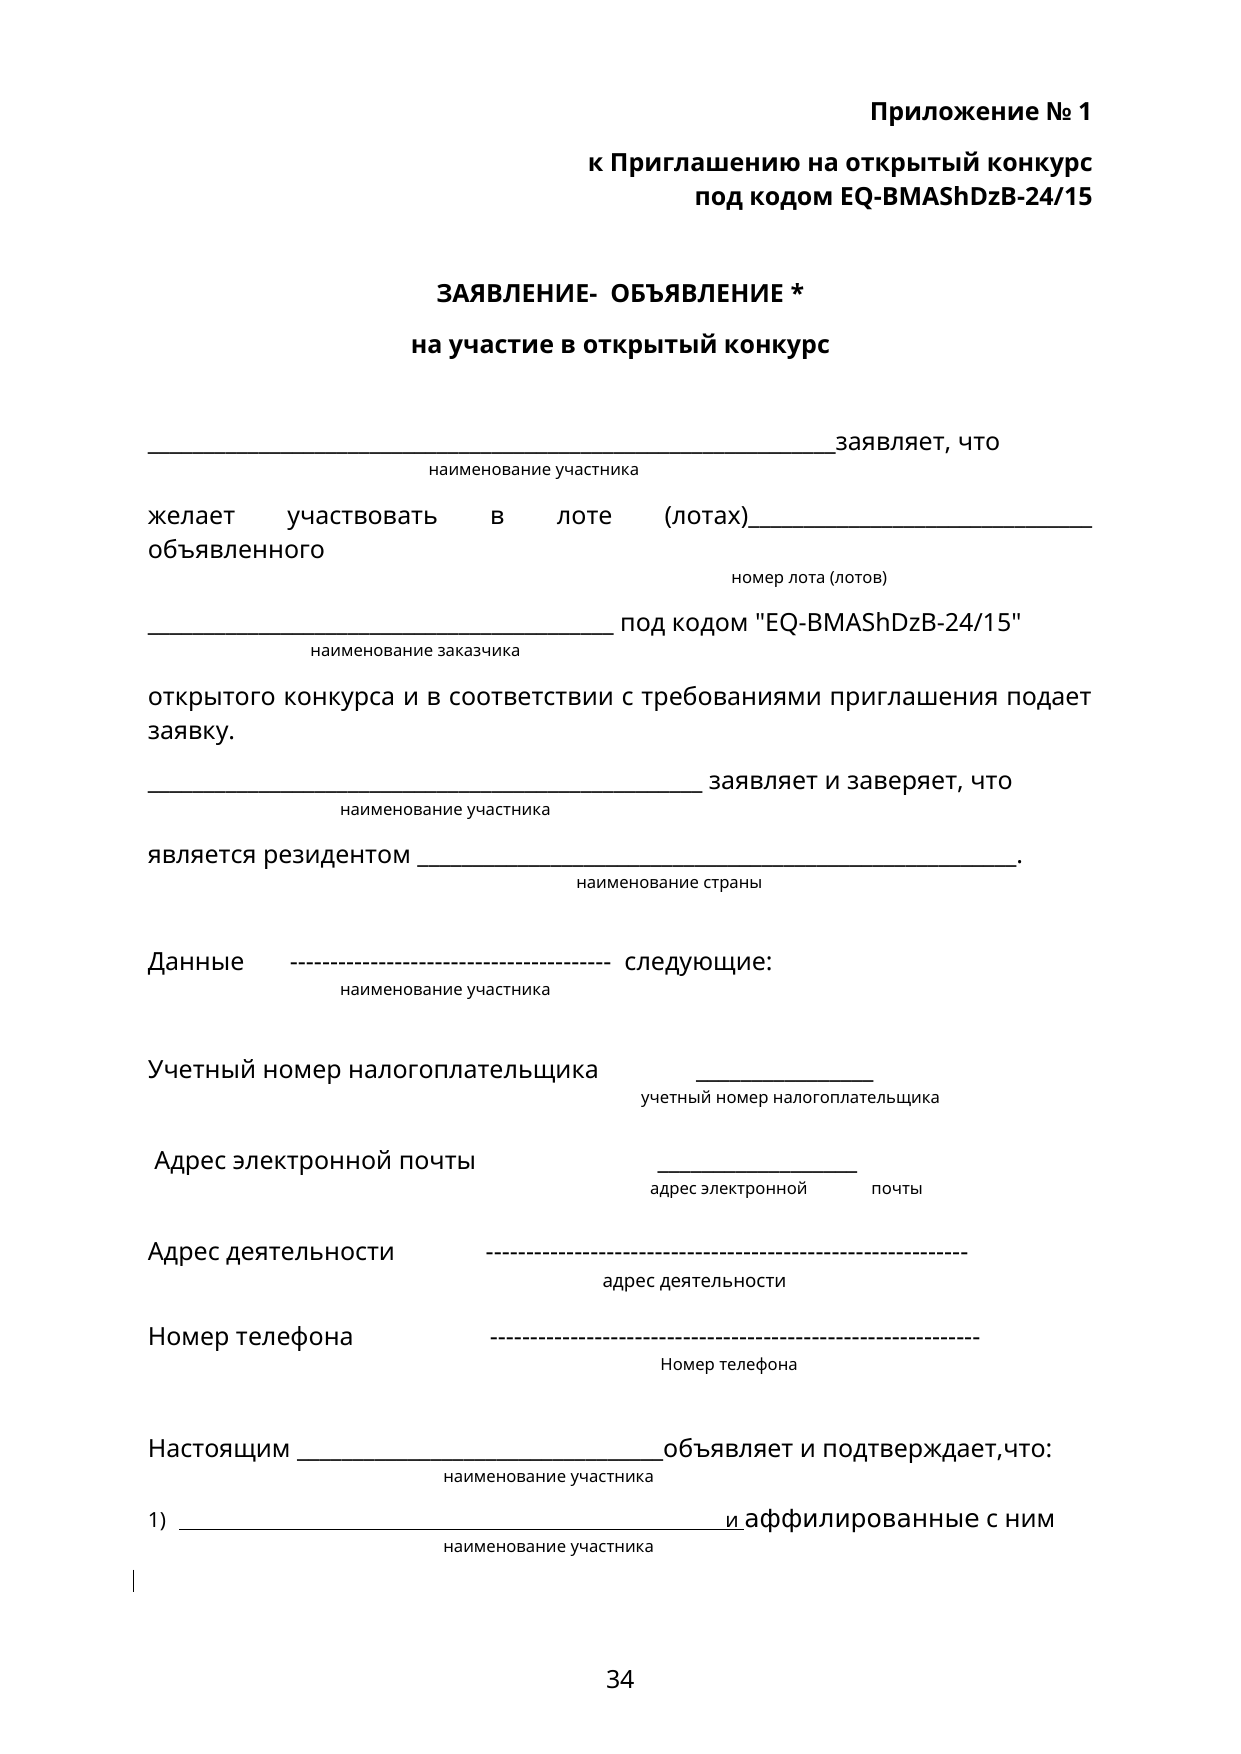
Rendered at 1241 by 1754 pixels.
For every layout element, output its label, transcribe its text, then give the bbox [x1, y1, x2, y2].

text ЗАЯВЛЕНИЕ- ОБЪЯВЛЕНИЕ * [148, 276, 1092, 310]
text 1) и аффилированные с ним [148, 1500, 1092, 1534]
text Приложение № 1 [148, 94, 1092, 128]
text наименование страны [576, 871, 1092, 893]
text учетный номер налогоплательщика [576, 1086, 1092, 1108]
text наименование участника [443, 1465, 1092, 1488]
text является резидентом ______________________________________________________. [148, 836, 1092, 871]
text адрес деятельности [148, 1267, 1092, 1293]
text __________________________________________ под кодом "EQ-BMAShDzB-24/15" [148, 605, 1092, 639]
subtitle на участие в открытый конкурс [148, 327, 1092, 361]
text Адрес электронной почты __________________ [148, 1142, 1092, 1176]
text наименование участника [340, 978, 1092, 1001]
text адрес электронной почты [502, 1176, 1092, 1199]
text Адрес деятельности ------------------------------------------------------------ [148, 1233, 1092, 1267]
text Номер телефона ------------------------------------------------------------- [148, 1318, 1092, 1352]
text к Приглашению на открытый конкурс под кодом EQ-BMAShDzB-24/15 [148, 144, 1092, 213]
text Данные ---------------------------------------- следующие: [148, 944, 1092, 978]
text Настоящим _________________________________объявляет и подтверждает,что: [148, 1431, 1092, 1465]
text наименование заказчика [310, 639, 1092, 662]
text открытого конкурса и в соответствии с требованиями приглашения подает заявку. [148, 678, 1092, 746]
text наименование участника [428, 458, 1092, 481]
text номер лота (лотов) [606, 565, 1092, 588]
text Учетный номер налогоплательщика ________________ [148, 1051, 1092, 1086]
text желает участвовать в лоте (лотах)_______________________________ объявленного [148, 497, 1092, 565]
text наименование участника [340, 797, 1092, 820]
text Номер телефона [517, 1352, 1092, 1375]
text наименование участника [443, 1534, 1092, 1557]
text __________________________________________________ заявляет и заверяет, что [148, 763, 1092, 797]
text ______________________________________________________________заявляет, что [148, 424, 1092, 458]
